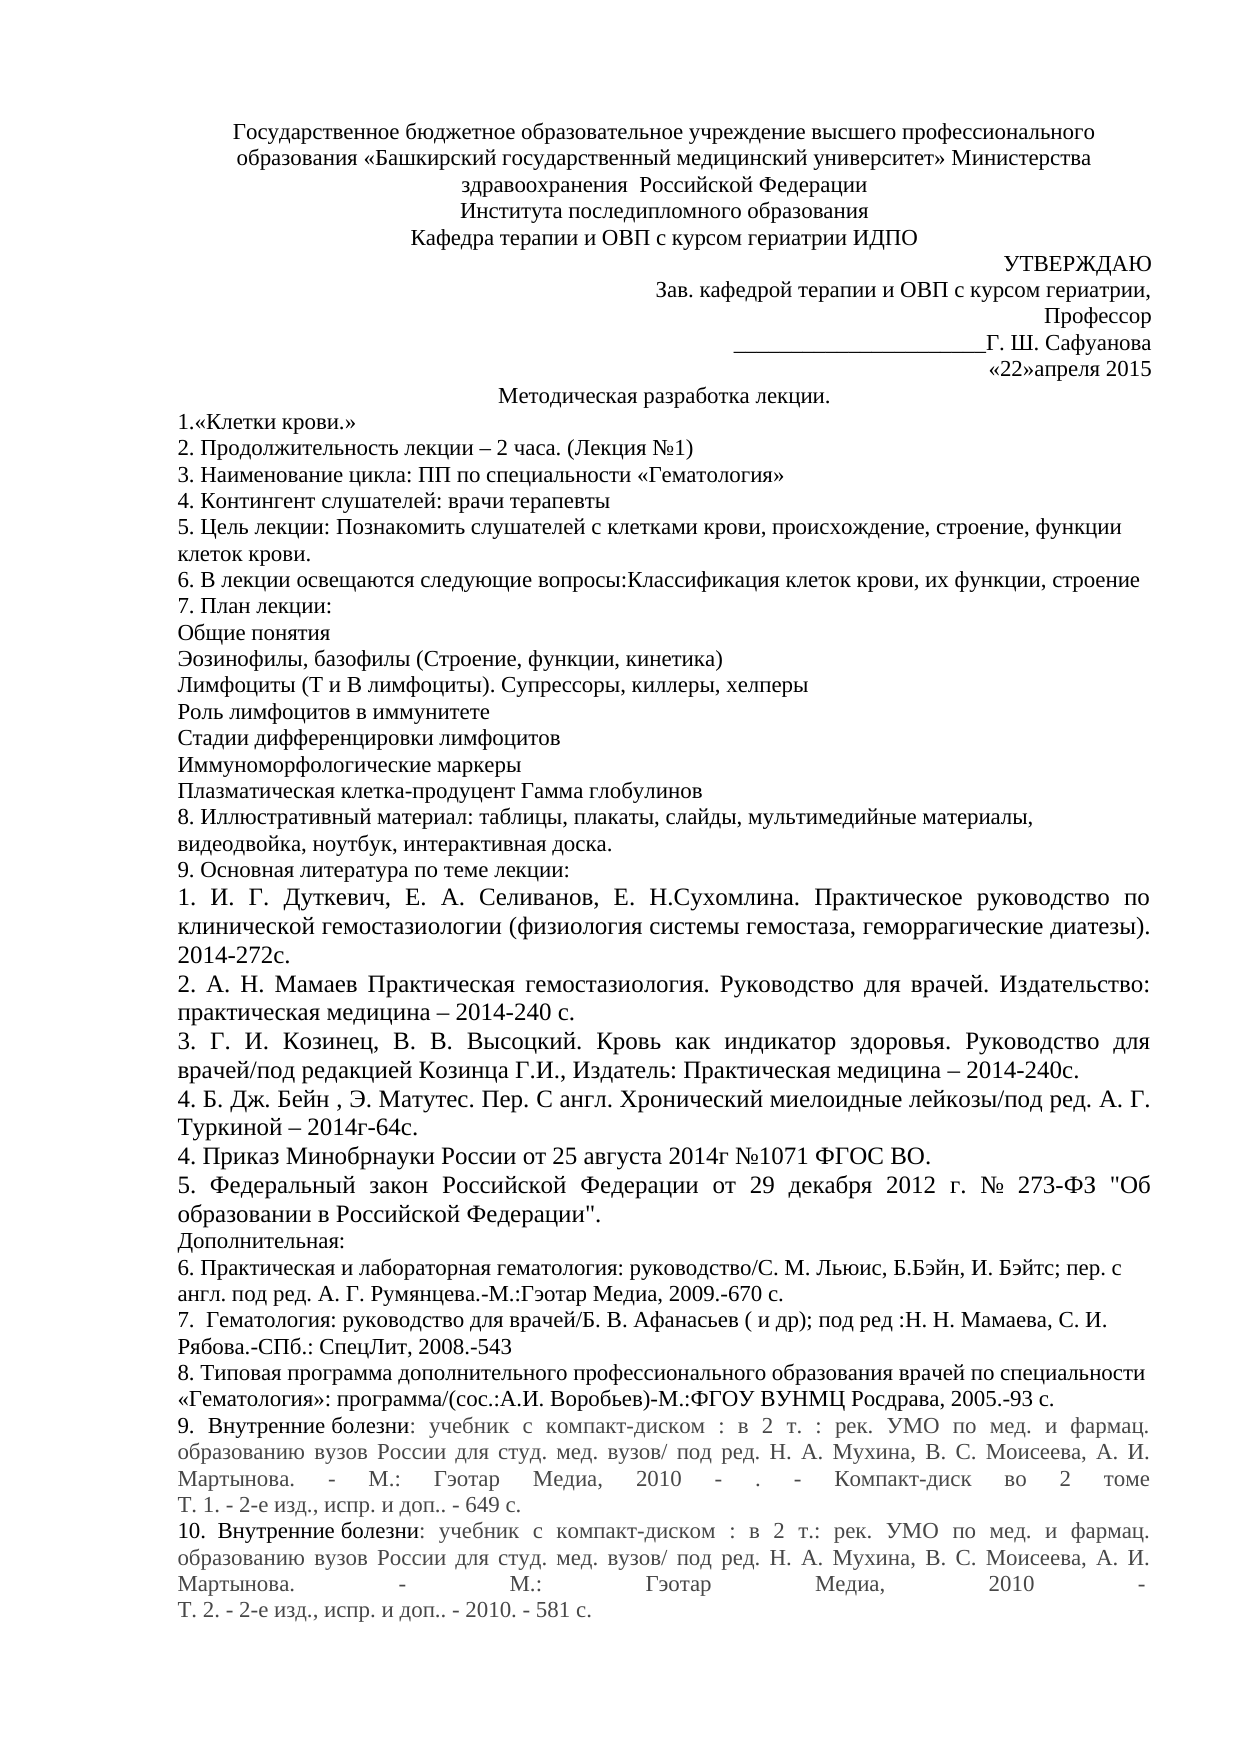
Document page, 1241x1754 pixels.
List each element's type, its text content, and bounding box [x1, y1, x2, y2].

text Кафедра терапии и ОВП с курсом гериатрии ИДПО [177, 223, 1152, 250]
text Методическая разработка лекции. [177, 382, 1152, 408]
text 7. Гематология: руководство для врачей/Б. В. Афанасьев ( и др); под ред :Н. Н. Мамаева, С. И. Рябова.-СПб.: СпецЛит, 2008.-543 [512, 1306, 1152, 1359]
text 6. В лекции освещаются следующие вопросы:Классификация клеток крови, их функции, строение [177, 566, 1152, 592]
text 6. Практическая и лабораторная гематология: руководство/С. М. Льюис, Б.Бэйн, И. Бэйтс; пер. с англ. под ред. А. Г. Румянцева.-М.:Гэотар Медиа, 2009.-670 с. [784, 1254, 1152, 1306]
text 3. Наименование цикла: ПП по специальности «Гематология» [177, 461, 1152, 487]
text 2. А. Н. Мамаев Практическая гемостазиология. Руководство для врачей. Издательство: практическая медицина – 2014-240 с. [177, 969, 1152, 1026]
text 3. Г. И. Козинец, В. В. Высоцкий. Кровь как индикатор здоровья. Руководство для врачей/под редакцией Козинца Г.И., Издатель: Практическая медицина – 2014-240с. [177, 1026, 1152, 1084]
text 4. Контингент слушателей: врачи терапевты [177, 487, 1152, 513]
text 4. Приказ Минобрнауки России от 25 августа 2014г №1071 ФГОС ВО. [177, 1141, 1152, 1170]
text Эозинофилы, базофилы (Строение, функции, кинетика) [177, 645, 1152, 672]
text Общие понятия [177, 619, 1152, 645]
text 5. Цель лекции: Познакомить слушателей с клетками крови, происхождение, строение, функции клеток крови. [177, 513, 1152, 566]
text 8. Иллюстративный материал: таблицы, плакаты, слайды, мультимедийные материалы, видеодвойка, ноутбук, интерактивная доска. [177, 803, 1152, 856]
text «22»апреля 2015 [177, 355, 1152, 382]
text 5. Федеральный закон Российской Федерации от 29 декабря 2012 г. № 273-ФЗ "Об образовании в Российской Федерации". [177, 1170, 1152, 1227]
text Лимфоциты (Т и В лимфоциты). Супрессоры, киллеры, хелперы [177, 672, 1152, 698]
text Института последипломного образования [177, 197, 1152, 223]
text Государственное бюджетное образовательное учреждение высшего профессионального образования «Башкирский государственный медицинский университет» Министерства здравоохранения Российской Федерации [177, 118, 1152, 197]
text 4. Б. Дж. Бейн , Э. Матутес. Пер. С англ. Хронический миелоидные лейкозы/под ред. А. Г. Туркиной – 2014г-64с. [177, 1084, 1152, 1141]
text 2. Продолжительность лекции – 2 часа. (Лекция №1) [177, 434, 1152, 461]
text Зав. кафедрой терапии и ОВП с курсом гериатрии, [177, 276, 1152, 303]
text ______________________Г. Ш. Сафуанова [177, 329, 1152, 355]
text 7. План лекции: [177, 592, 1152, 619]
text 10. Внутренние болезни: учебник с компакт-диском : в 2 т.: рек. УМО по мед. и фармац. образованию вузов России для студ. мед. вузов/ под ред. Н. А. Мухина, В. С. Моисеева, А. И. Мартынова. - М.: Гэотар Медиа, 2010 - Т. 2. - 2-е изд., испр. и доп.. - 2010. - 581 с. [177, 1517, 1152, 1623]
text Дополнительная: [177, 1227, 1152, 1254]
text 9. Внутренние болезни: учебник с компакт-диском : в 2 т. : рек. УМО по мед. и фармац. образованию вузов России для студ. мед. вузов/ под ред. Н. А. Мухина, В. С. Моисеева, А. И. Мартынова. - М.: Гэотар Медиа, 2010 - . - Компакт-диск во 2 томе Т. 1. - 2-е изд., испр. и доп.. - 649 с. [177, 1412, 1152, 1517]
text Роль лимфоцитов в иммунитете [177, 698, 1152, 724]
text Профессор [177, 303, 1152, 329]
text 1. И. Г. Дуткевич, Е. А. Селиванов, Е. Н.Сухомлина. Практическое руководство по клинической гемостазиологии (физиология системы гемостаза, геморрагические диатезы). 2014-272с. [177, 882, 1152, 969]
text Иммуноморфологические маркеры [177, 751, 1152, 777]
text Стадии дифференцировки лимфоцитов [177, 724, 1152, 751]
text УТВЕРЖДАЮ [177, 250, 1152, 276]
text 1.«Клетки крови.» [177, 408, 1152, 434]
text 9. Основная литература по теме лекции: [177, 856, 1152, 882]
text Плазматическая клетка-продуцент Гамма глобулинов [177, 777, 1152, 803]
